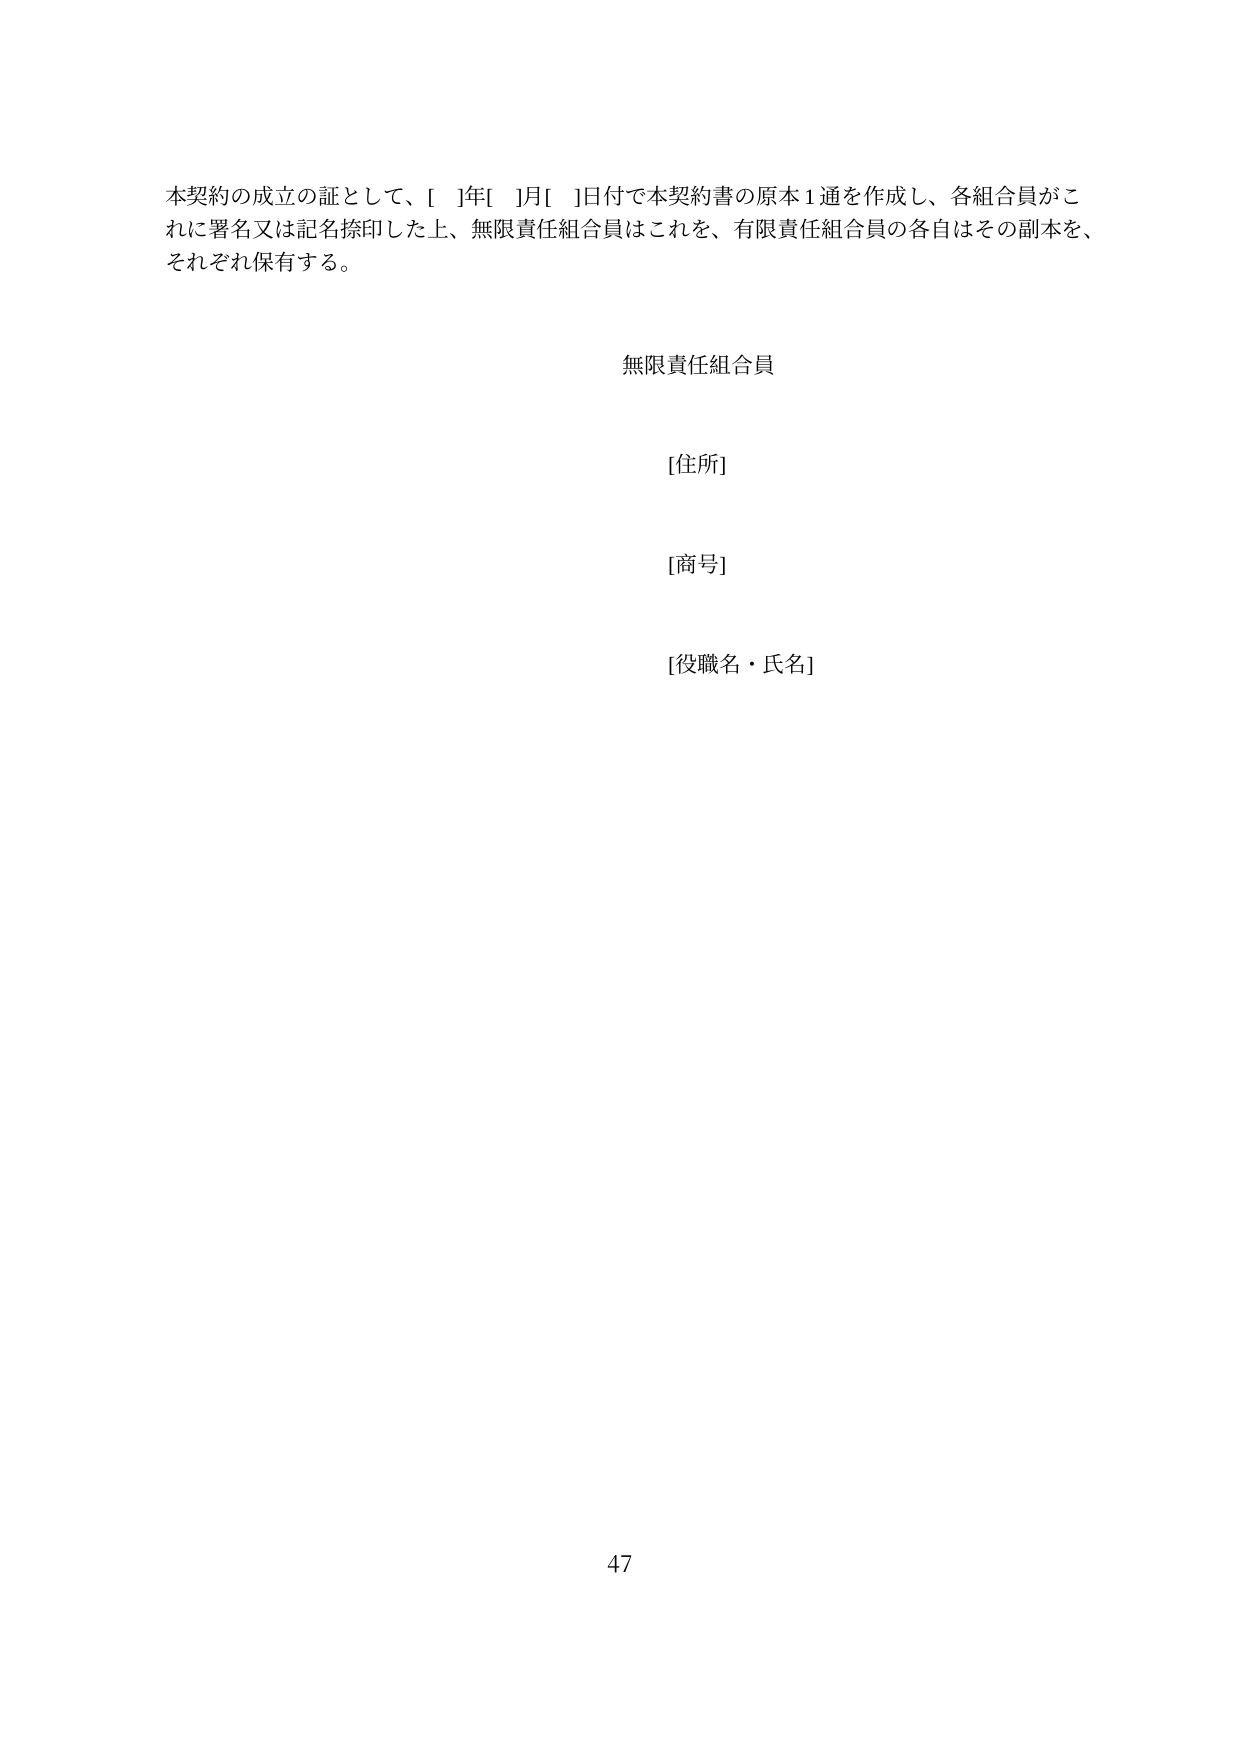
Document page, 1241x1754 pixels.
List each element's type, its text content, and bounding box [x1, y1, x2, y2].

text 無限責任組合員 [622, 348, 1098, 379]
text [役職名・氏名] [668, 647, 1098, 679]
text [商号] [668, 548, 1098, 579]
text 本契約の成立の証として、[ ]年[ ]月[ ]日付で本契約書の原本1通を作成し、各組合員がこれに署名又は記名捺印した上、無限責任組合員はこれを、有限責任組合員の各自はその副本を、それぞれ保有する。 [165, 179, 1098, 277]
text [住所] [668, 448, 1098, 479]
